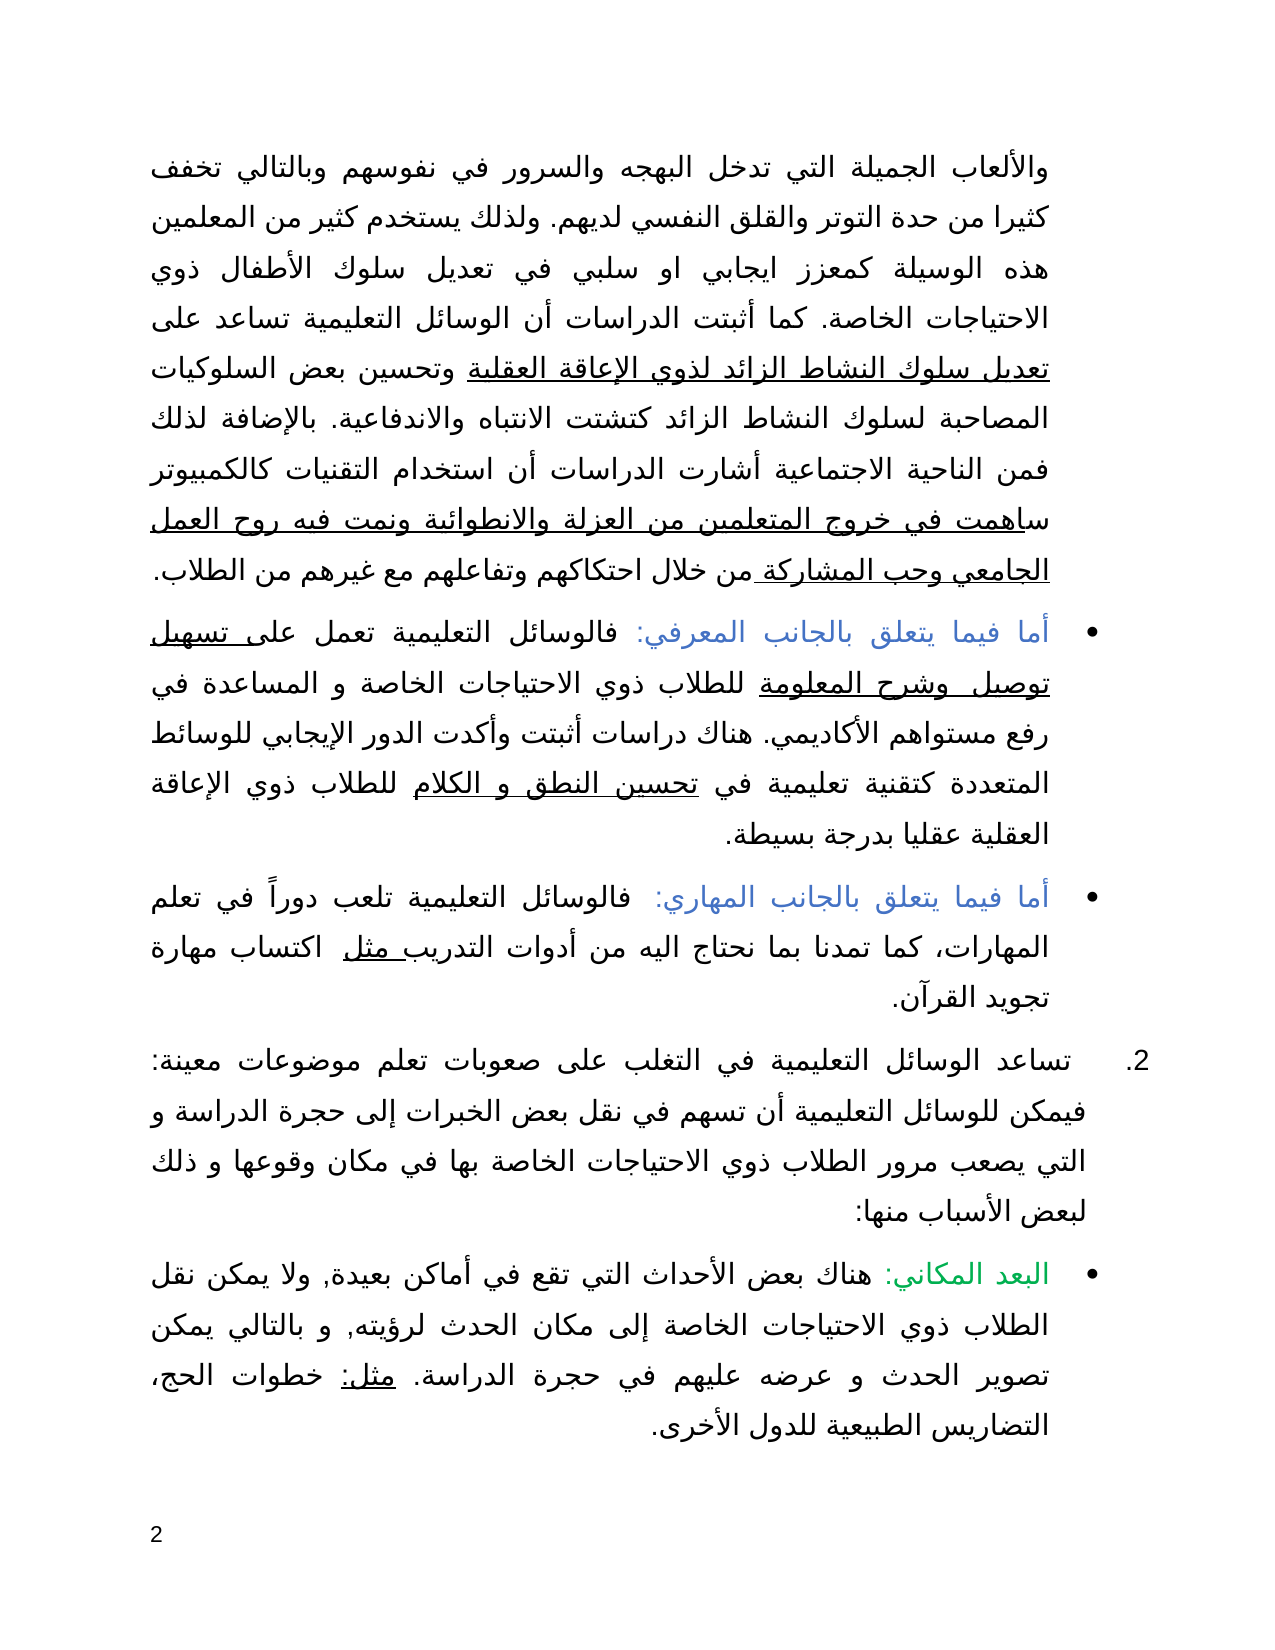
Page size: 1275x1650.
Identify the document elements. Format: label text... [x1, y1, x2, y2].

list أما فيما يتعلق بالجانب المهاري: فالوسائل التعليمية تلعب دوراً في تعلم المهارات، كما تمدنا بما نحتاج اليه من أدوات التدريب مثل اكتساب مهارة تجويد القرآن. [150, 879, 1087, 1014]
list البعد المكاني: هناك بعض الأحداث التي تقع في أماكن بعيدة, ولا يمكن نقل الطلاب ذوي الاحتياجات الخاصة إلى مكان الحدث لرؤيته, و بالتالي يمكن تصوير الحدث و عرضه عليهم في حجرة الدراسة. مثل: خطوات الحج، التضاريس الطبيعية للدول الأخرى. [150, 1257, 1087, 1442]
list أما فيما يتعلق بالجانب المعرفي: فالوسائل التعليمية تعمل على تسهيل توصيل وشرح المعلومة للطلاب ذوي الاحتياجات الخاصة و المساعدة في رفع مستواهم الأكاديمي. ‏هناك دراسات أثبتت وأكدت الدور الإيجابي للوسائط المتعددة كتقنية تعليمية في تحسين النطق و الكلام للطلاب ذوي الإعاقة العقلية عقليا بدرجة بسيطة. [150, 615, 1087, 850]
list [150, 150, 1087, 586]
list تساعد الوسائل التعليمية في التغلب على صعوبات تعلم موضوعات معينة: فيمكن للوسائل التعليمية أن تسهم في نقل بعض الخبرات إلى حجرة الدراسة و التي يصعب مرور الطلاب ذوي الاحتياجات الخاصة بها في مكان وقوعها و ذلك لبعض الأسباب منها: [150, 1043, 1125, 1228]
